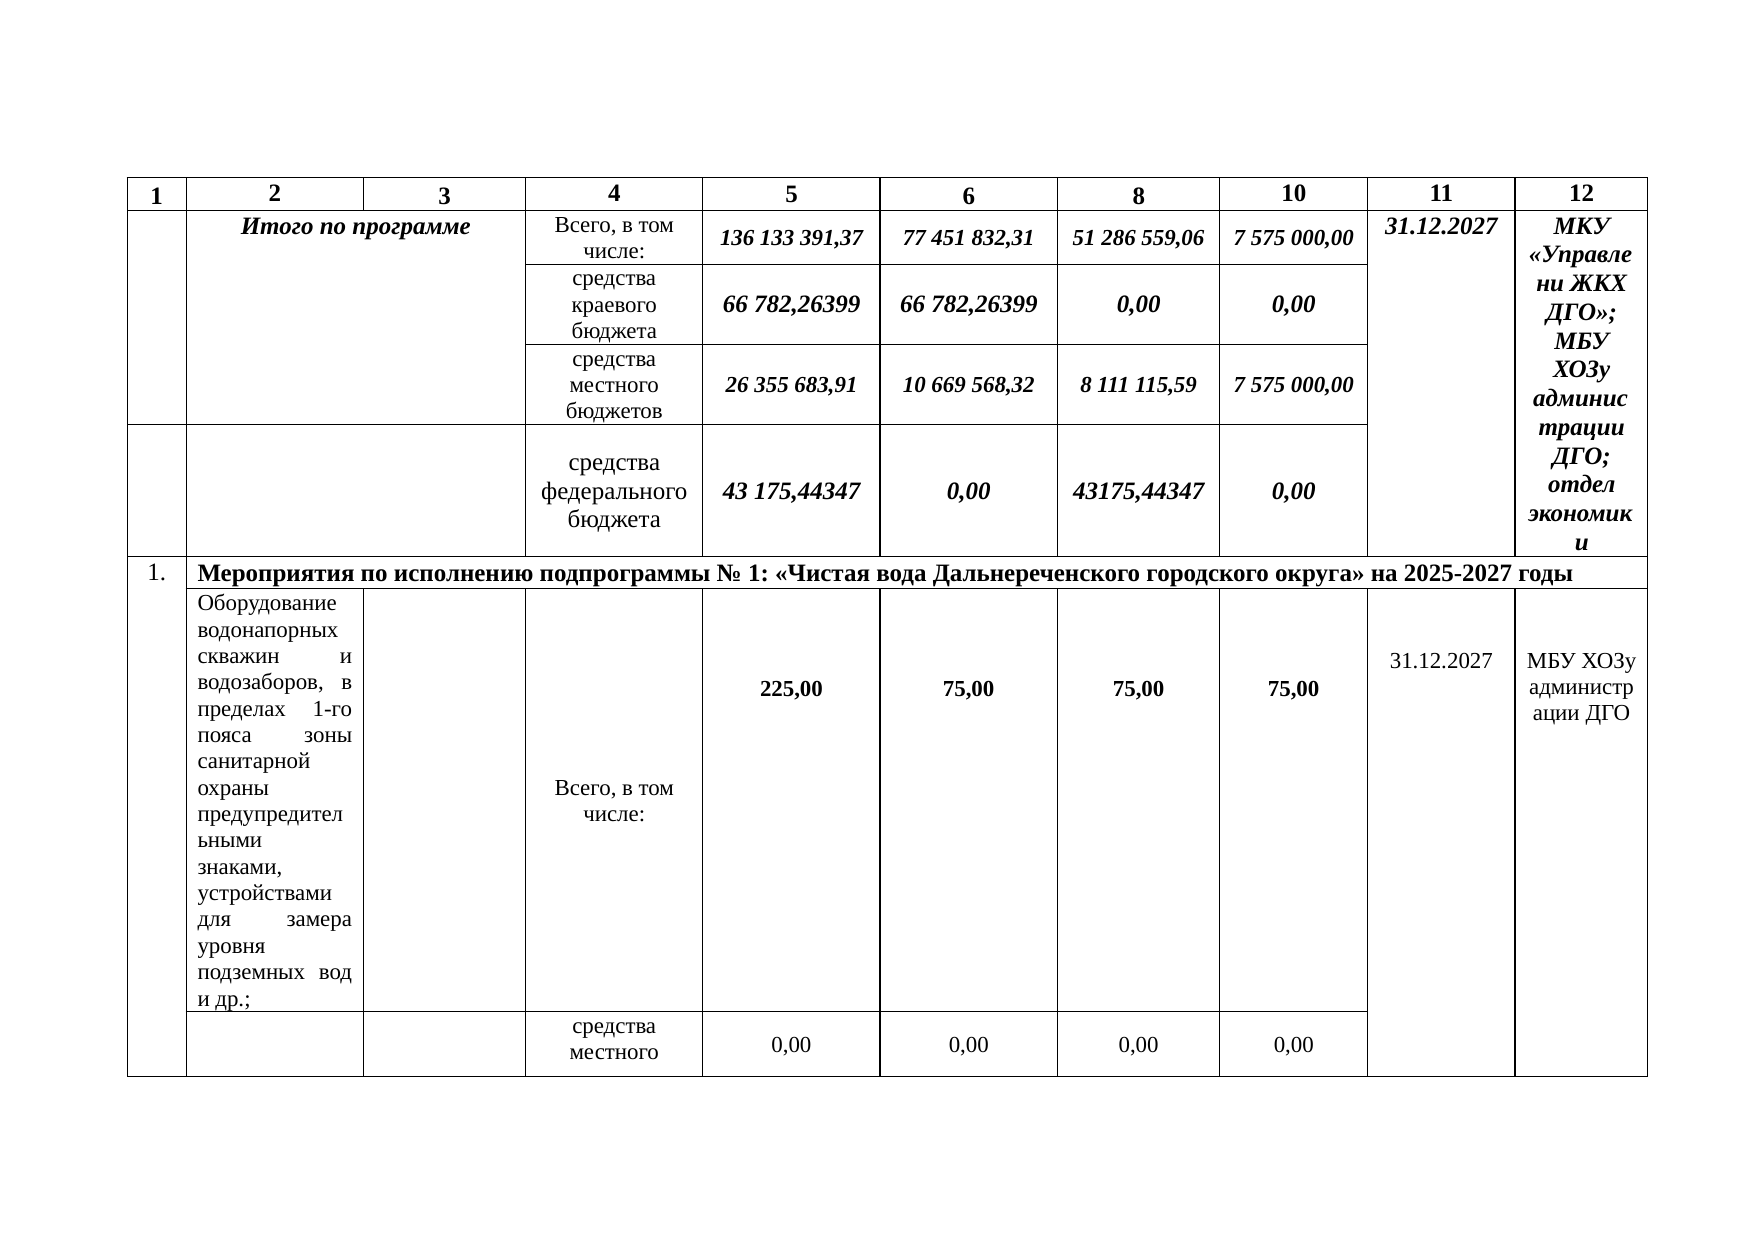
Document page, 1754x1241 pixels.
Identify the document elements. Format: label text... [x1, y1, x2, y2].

table_cell [187, 1012, 363, 1076]
table_cell 225,00 [703, 589, 879, 1011]
table_cell 11 [1368, 178, 1514, 210]
table_cell МКУ «Управлени ЖКХ ДГО»; МБУ ХОЗу администрации ДГО; отдел экономики [1516, 211, 1647, 556]
table_cell 66 782,26399 [703, 265, 879, 343]
table_cell [364, 1012, 525, 1076]
table_cell МБУ ХОЗу администрации ДГО [1516, 589, 1647, 1076]
table_cell 26 355 683,91 [703, 345, 879, 424]
table_cell 77 451 832,31 [881, 211, 1057, 263]
table_cell 2 [187, 178, 363, 210]
table_cell 8 111 115,59 [1058, 345, 1219, 424]
table_cell 10 669 568,32 [881, 345, 1057, 424]
table_cell 75,00 [1220, 589, 1367, 1011]
table_cell 51 286 559,06 [1058, 211, 1219, 263]
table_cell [526, 1012, 702, 1076]
table_cell 31.12.2027 [1368, 589, 1514, 1076]
table_cell Оборудование водонапорных скважин и водозаборов, в пределах 1-го пояса зоны санитарной охраны предупредительными знаками, устройствами для замера уровня подземных вод и др.; [187, 589, 363, 1011]
table_cell Всего, в том числе: [526, 211, 702, 263]
table_cell 136 133 391,37 [703, 211, 879, 263]
table_cell 31.12.2027 [1368, 211, 1514, 556]
table_cell 12 [1516, 178, 1647, 210]
table_cell 0,00 [881, 425, 1057, 556]
table_cell 0,00 [703, 1012, 879, 1076]
table_cell 0,00 [1058, 1012, 1219, 1076]
table_cell средства местного бюджетов [526, 345, 702, 424]
table_cell 0,00 [1220, 1012, 1367, 1076]
table_cell Итого по программе [187, 211, 525, 424]
table_cell 0,00 [1220, 265, 1367, 343]
table_cell 0,00 [1220, 425, 1367, 556]
table_cell 3 [364, 178, 525, 210]
table_cell 43 175,44347 [703, 425, 879, 556]
table_cell 6 [881, 178, 1057, 210]
table_cell Мероприятия по исполнению подпрограммы № 1: «Чистая вода Дальнереченского городского округа» на 2025-2027 годы [187, 557, 1647, 588]
table_cell 5 [703, 178, 879, 210]
table_cell средства федерального бюджета [526, 425, 702, 556]
table_cell [128, 425, 186, 556]
table_cell 10 [1220, 178, 1367, 210]
table_cell 0,00 [1058, 265, 1219, 343]
table_cell Всего, в том числе: [526, 589, 702, 1011]
table_cell 43175,44347 [1058, 425, 1219, 556]
table_cell 4 [526, 178, 702, 210]
table_cell средства краевого бюджета [526, 265, 702, 343]
table_cell 8 [1058, 178, 1219, 210]
table_cell [364, 589, 525, 1011]
table_cell [187, 425, 525, 556]
table_cell 0,00 [881, 1012, 1057, 1076]
table_cell 1 [128, 178, 186, 210]
table_cell [128, 211, 186, 424]
table_cell 75,00 [881, 589, 1057, 1011]
table_cell 7 575 000,00 [1220, 345, 1367, 424]
table_cell 75,00 [1058, 589, 1219, 1011]
table_cell 7 575 000,00 [1220, 211, 1367, 263]
table_cell 66 782,26399 [881, 265, 1057, 343]
table_cell 1. [128, 557, 186, 1076]
